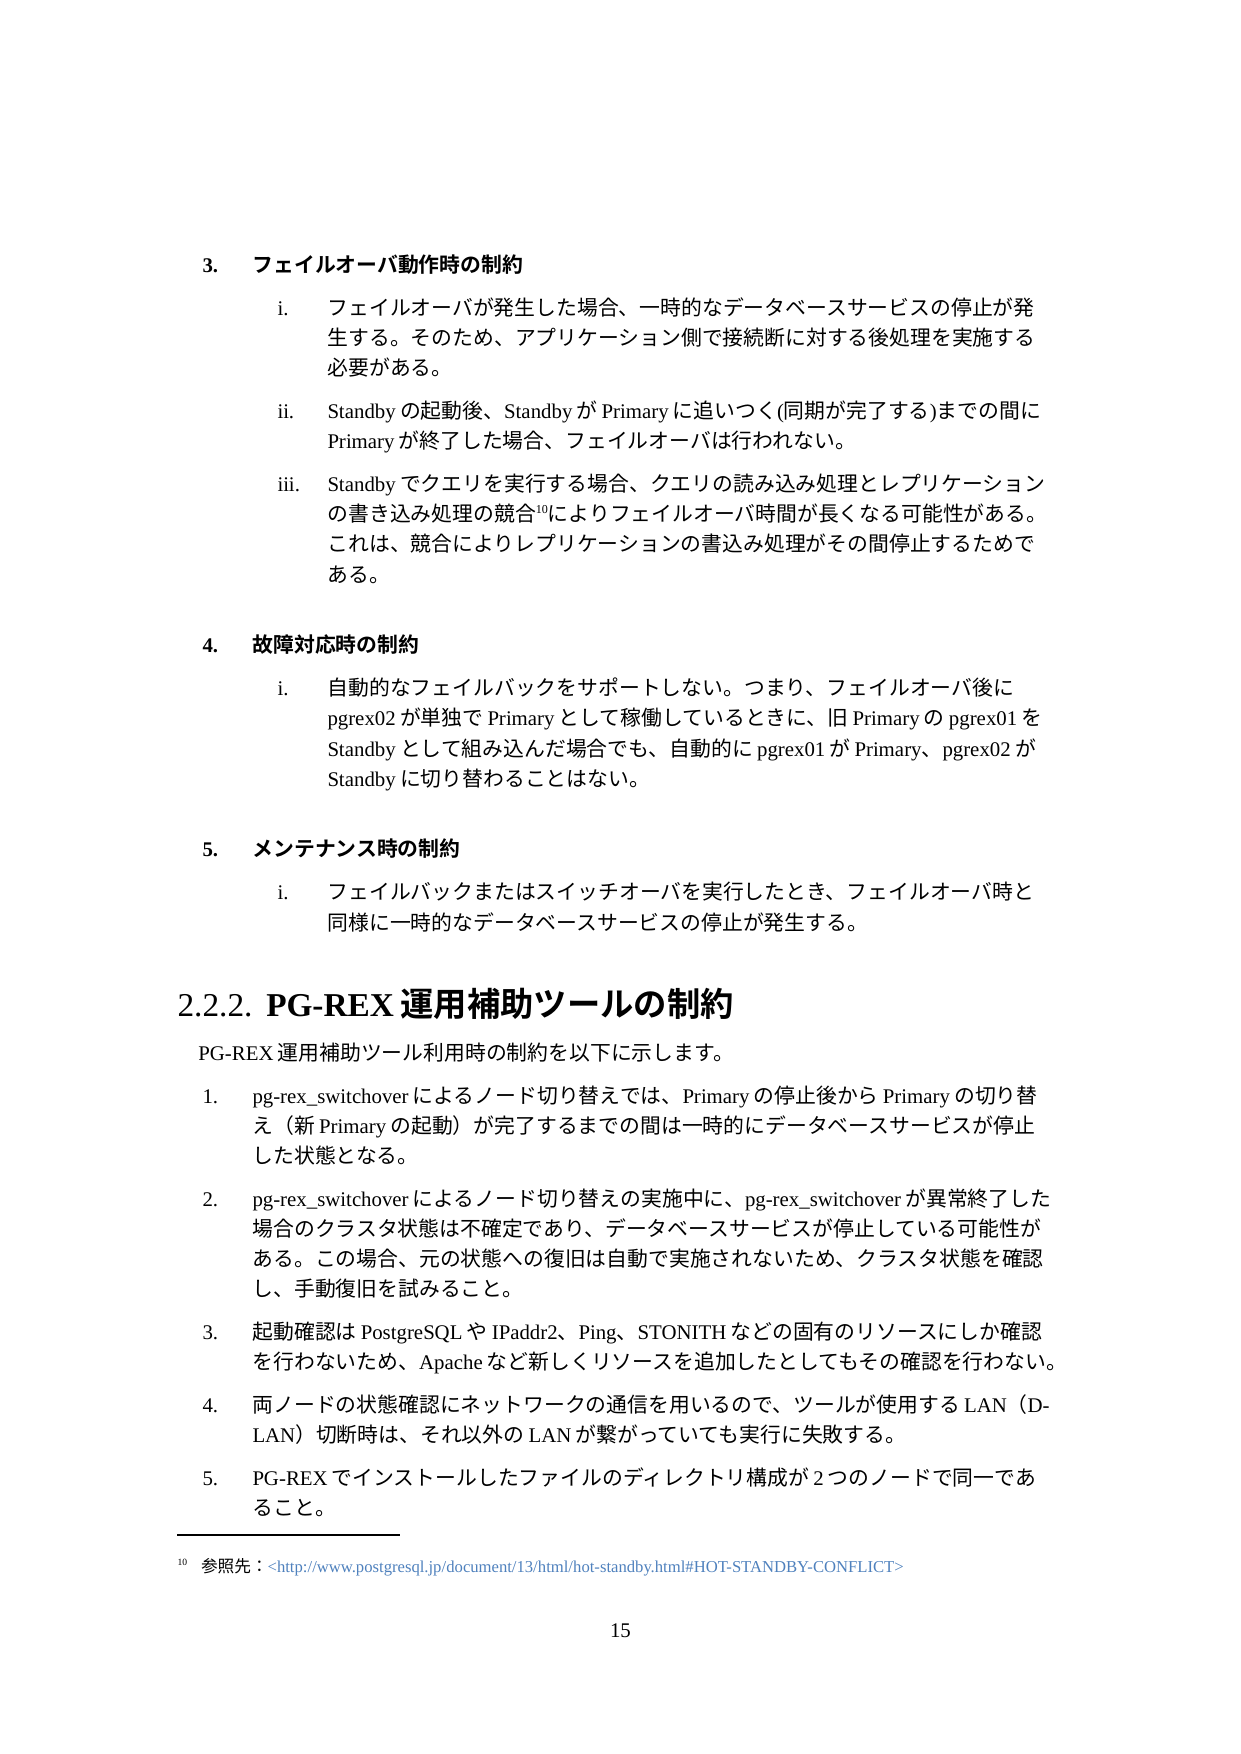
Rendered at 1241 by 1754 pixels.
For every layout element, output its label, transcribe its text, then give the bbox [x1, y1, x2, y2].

list 両ノードの状態確認にネットワークの通信を用いるので、ツールが使用するLAN（D-LAN）切断時は、それ以外のLANが繋がっていても実行に失敗する。 [202, 1388, 1054, 1449]
list 自動的なフェイルバックをサポートしない。つまり、フェイルオーバ後にpgrex02が単独でPrimaryとして稼働しているときに、旧Primaryのpgrex01をStandbyとして組み込んだ場合でも、自動的にpgrex01がPrimary、pgrex02がStandbyに切り替わることはない。 [277, 671, 1054, 792]
list Standbyの起動後、StandbyがPrimaryに追いつく(同期が完了する)までの間にPrimaryが終了した場合、フェイルオーバは行われない。 [277, 394, 1054, 455]
subtitle PG-REX運用補助ツールの制約 [177, 978, 1063, 1026]
list pg-rex_switchoverによるノード切り替えの実施中に、pg-rex_switchoverが異常終了した場合のクラスタ状態は不確定であり、データベースサービスが停止している可能性がある。この場合、元の状態への復旧は自動で実施されないため、クラスタ状態を確認し、手動復旧を試みること。 [202, 1182, 1054, 1303]
list 起動確認はPostgreSQLやIPaddr2、Ping、STONITHなどの固有のリソースにしか確認を行わないため、Apacheなど新しくリソースを追加したとしてもその確認を行わない。 [202, 1315, 1054, 1376]
text PG-REX運用補助ツール利用時の制約を以下に示します。 [177, 1036, 1054, 1066]
list フェイルオーバが発生した場合、一時的なデータベースサービスの停止が発生する。そのため、アプリケーション側で接続断に対する後処理を実施する必要がある。 [277, 291, 1054, 382]
list Standbyでクエリを実行する場合、クエリの読み込み処理とレプリケーションの書き込み処理の競合によりフェイルオーバ時間が長くなる可能性がある。これは、競合によりレプリケーションの書込み処理がその間停止するためである。 [277, 467, 1054, 588]
list フェイルバックまたはスイッチオーバを実行したとき、フェイルオーバ時と同様に一時的なデータベースサービスの停止が発生する。 [277, 876, 1054, 936]
list 故障対応時の制約 [202, 630, 1054, 659]
list フェイルオーバ動作時の制約 [202, 248, 1054, 279]
list pg-rex_switchoverによるノード切り替えでは、Primaryの停止後からPrimaryの切り替え（新Primaryの起動）が完了するまでの間は一時的にデータベースサービスが停止した状態となる。 [202, 1079, 1054, 1169]
list PG-REXでインストールしたファイルのディレクトリ構成が2つのノードで同一であること。 [202, 1461, 1054, 1522]
list メンテナンス時の制約 [202, 834, 1054, 863]
